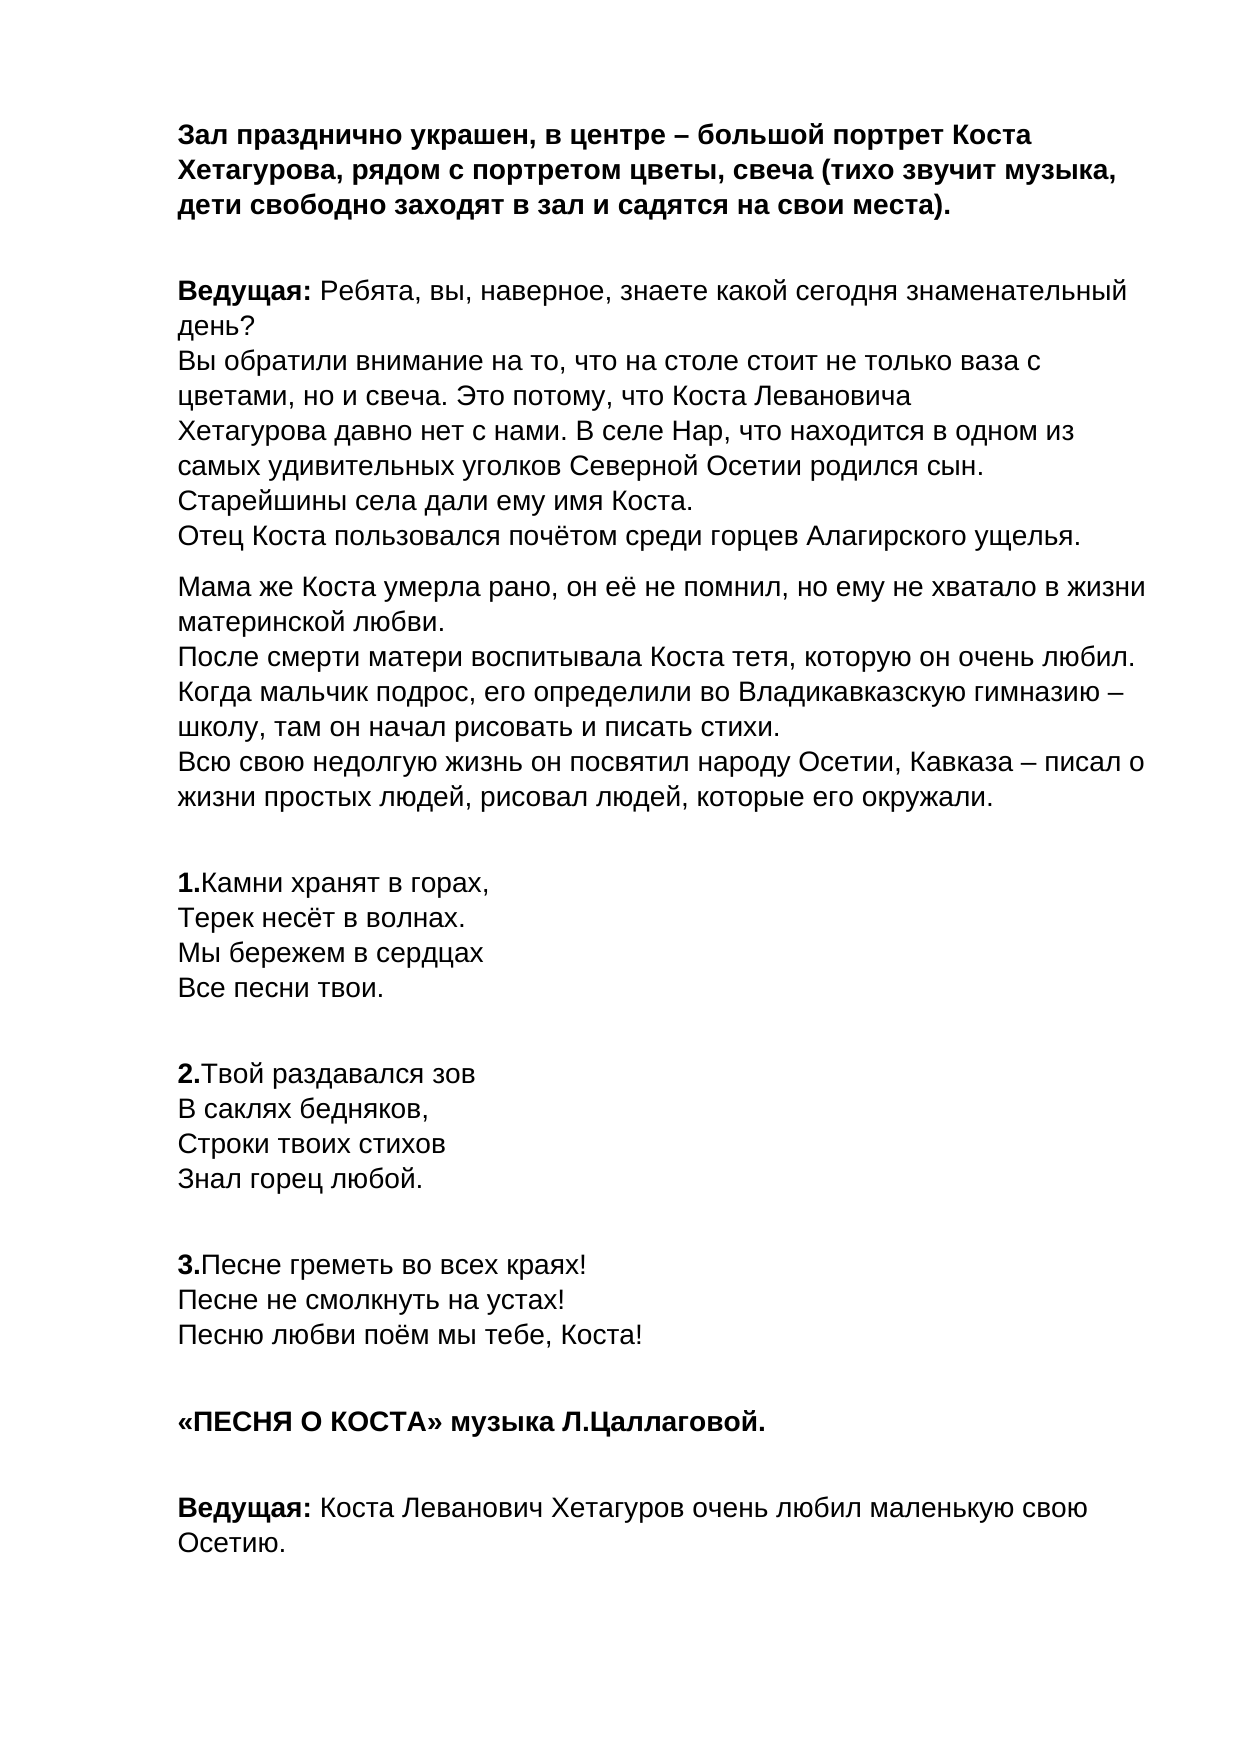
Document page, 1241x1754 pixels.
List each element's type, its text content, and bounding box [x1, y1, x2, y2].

text 2.Твой раздавался зов В саклях бедняков, Строки твоих стихов Знал горец любой. [177, 1022, 1152, 1194]
text Мама же Коста умерла рано, он её не помнил, но ему не хватало в жизни материнской любви. После смерти матери воспитывала Коста тетя, которую он очень любил. Когда мальчик подрос, его определили во Владикавказскую гимназию – школу, там он начал рисовать и писать стихи. Всю свою недолгую жизнь он посвятил народу Осетии, Кавказа – писал о жизни простых людей, рисовал людей, которые его окружали. [177, 570, 1152, 812]
text «ПЕСНЯ О КОСТА» музыка Л.Цаллаговой. [177, 1370, 1152, 1437]
text 3.Песне греметь во всех краях! Песне не смолкнуть на устах! Песню любви поём мы тебе, Коста! [177, 1213, 1152, 1351]
text Зал празднично украшен, в центре – большой портрет Коста Хетагурова, рядом с портретом цветы, свеча (тихо звучит музыка, дети свободно заходят в зал и садятся на свои места). [177, 118, 1152, 220]
text 1.Камни хранят в горах, Терек несёт в волнах. Мы бережем в сердцах Все песни твои. [177, 831, 1152, 1003]
text Ведущая: Ребята, вы, наверное, знаете какой сегодня знаменательный день? Вы обратили внимание на то, что на столе стоит не только ваза с цветами, но и свеча. Это потому, что Коста Левановича Хетагурова давно нет с нами. В селе Нар, что находится в одном из самых удивительных уголков Северной Осетии родился сын. Старейшины села дали ему имя Коста. Отец Коста пользовался почётом среди горцев Алагирского ущелья. [177, 239, 1152, 551]
text Ведущая: Коста Леванович Хетагуров очень любил маленькую свою Осетию. [177, 1456, 1152, 1558]
